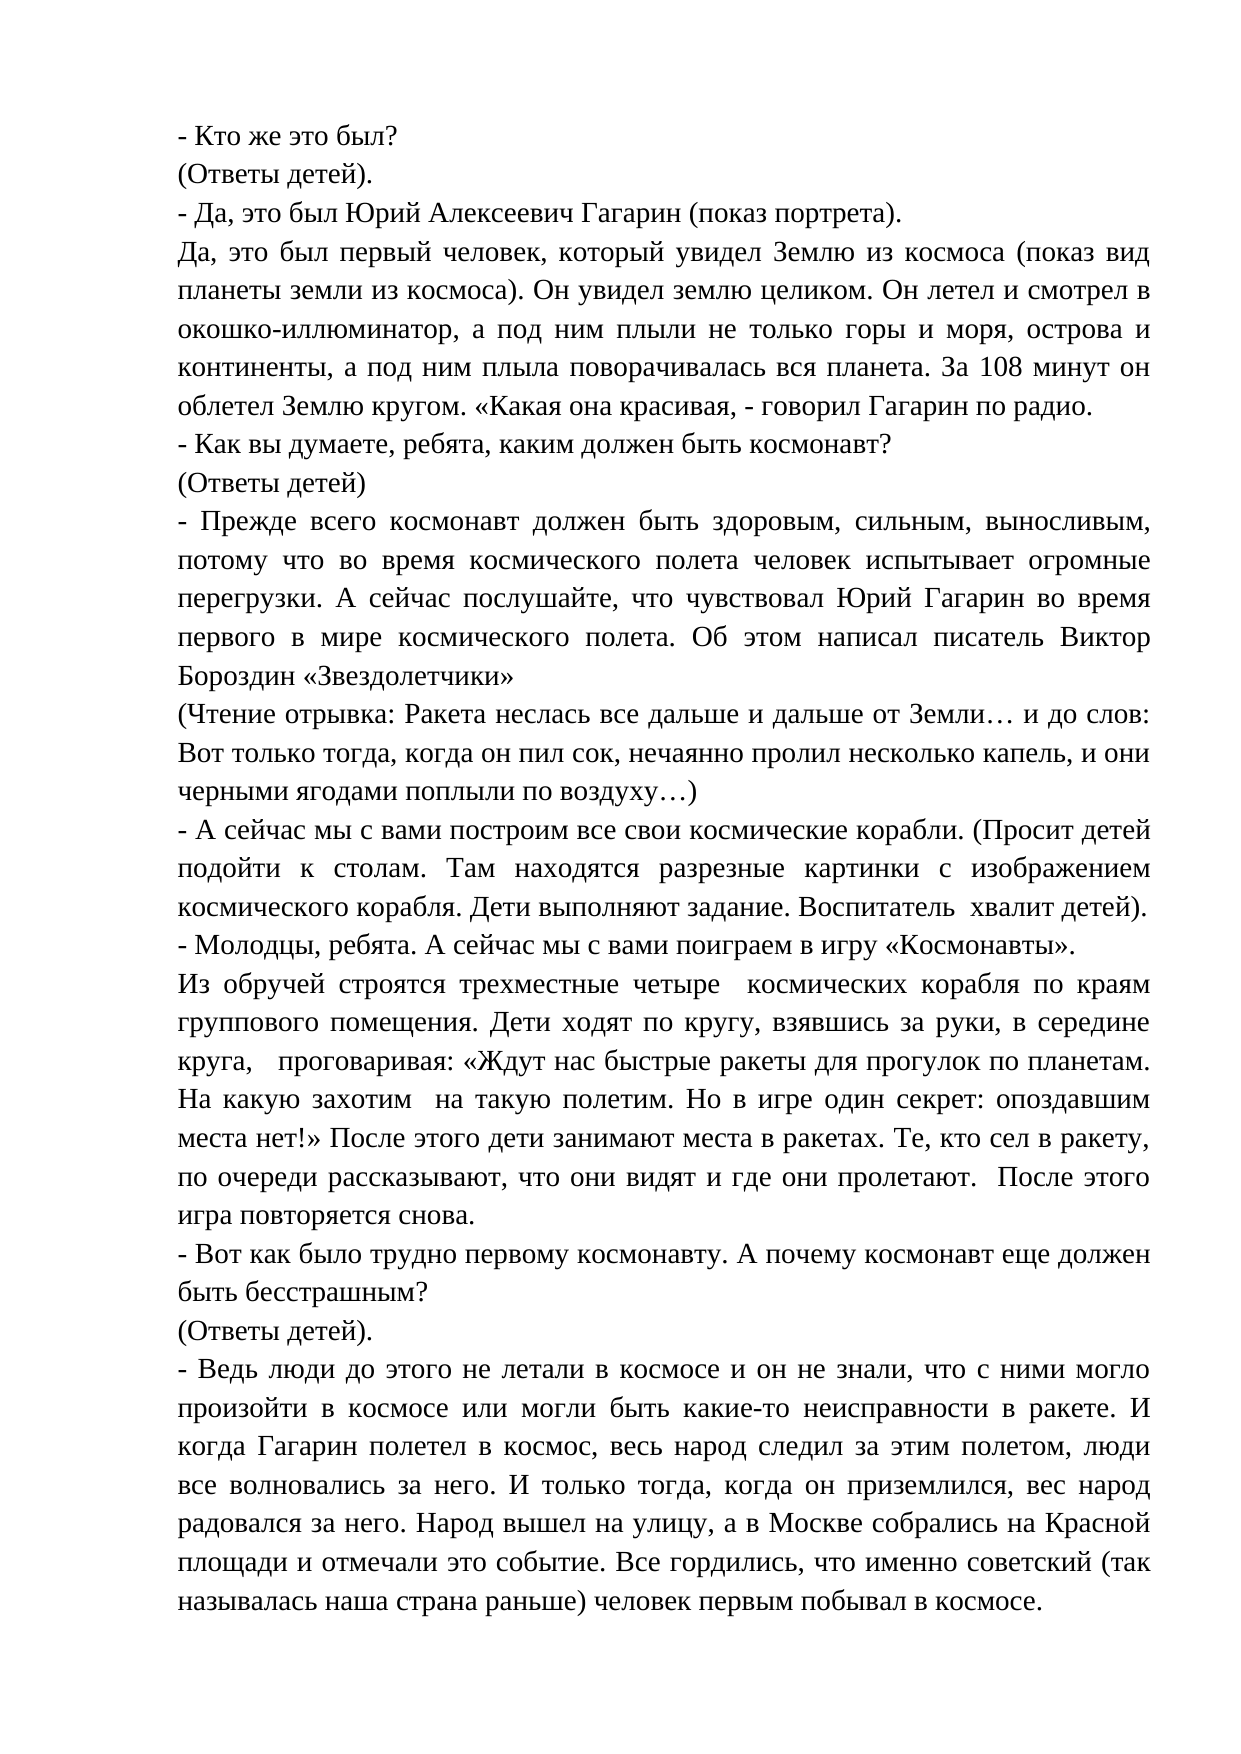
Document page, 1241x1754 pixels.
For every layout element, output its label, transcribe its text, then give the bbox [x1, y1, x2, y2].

text - Прежде всего космонавт должен быть здоровым, сильным, выносливым, потому что во время космического полета человек испытывает огромные перегрузки. А сейчас послушайте, что чувствовал Юрий Гагарин во время первого в мире космического полета. Об этом написал писатель Виктор Бороздин «Звездолетчики» [177, 503, 1152, 691]
text - Да, это был Юрий Алексеевич Гагарин (показ портрета). [177, 195, 1152, 229]
text - Вот как было трудно первому космонавту. А почему космонавт еще должен быть бесстрашным? [177, 1236, 1152, 1308]
text (Ответы детей) [177, 465, 1152, 498]
text (Ответы детей). [177, 1313, 1152, 1346]
text Из обручей строятся трехместные четыре космических корабля по краям группового помещения. Дети ходят по кругу, взявшись за руки, в середине круга, проговаривая: «Ждут нас быстрые ракеты для прогулок по планетам. На какую захотим на такую полетим. Но в игре один секрет: опоздавшим места нет!» После этого дети занимают места в ракетах. Те, кто сел в ракету, по очереди рассказывают, что они видят и где они пролетают. После этого игра повторяется снова. [177, 966, 1152, 1231]
text (Ответы детей). [177, 157, 1152, 190]
text - А сейчас мы с вами построим все свои космические корабли. (Просит детей подойти к столам. Там находятся разрезные картинки с изображением космического корабля. Дети выполняют задание. Воспитатель хвалит детей). [177, 812, 1152, 922]
text (Чтение отрывка: Ракета неслась все дальше и дальше от Земли… и до слов: Вот только тогда, когда он пил сок, нечаянно пролил несколько капель, и они черными ягодами поплыли по воздуху…) [177, 696, 1152, 807]
text - Кто же это был? [177, 118, 1152, 152]
text - Ведь люди до этого не летали в космосе и он не знали, что с ними могло произойти в космосе или могли быть какие-то неисправности в ракете. И когда Гагарин полетел в космос, весь народ следил за этим полетом, люди все волновались за него. И только тогда, когда он приземлился, вес народ радовался за него. Народ вышел на улицу, а в Москве собрались на Красной площади и отмечали это событие. Все гордились, что именно советский (так называлась наша страна раньше) человек первым побывал в космосе. [177, 1351, 1152, 1616]
text Да, это был первый человек, который увидел Землю из космоса (показ вид планеты земли из космоса). Он увидел землю целиком. Он летел и смотрел в окошко-иллюминатор, а под ним плыли не только горы и моря, острова и континенты, а под ним плыла поворачивалась вся планета. За 108 минут он облетел Землю кругом. «Какая она красивая, - говорил Гагарин по радио. [177, 234, 1152, 421]
text - Как вы думаете, ребята, каким должен быть космонавт? [177, 426, 1152, 460]
text - Молодцы, ребята. А сейчас мы с вами поиграем в игру «Космонавты». [177, 927, 1152, 961]
